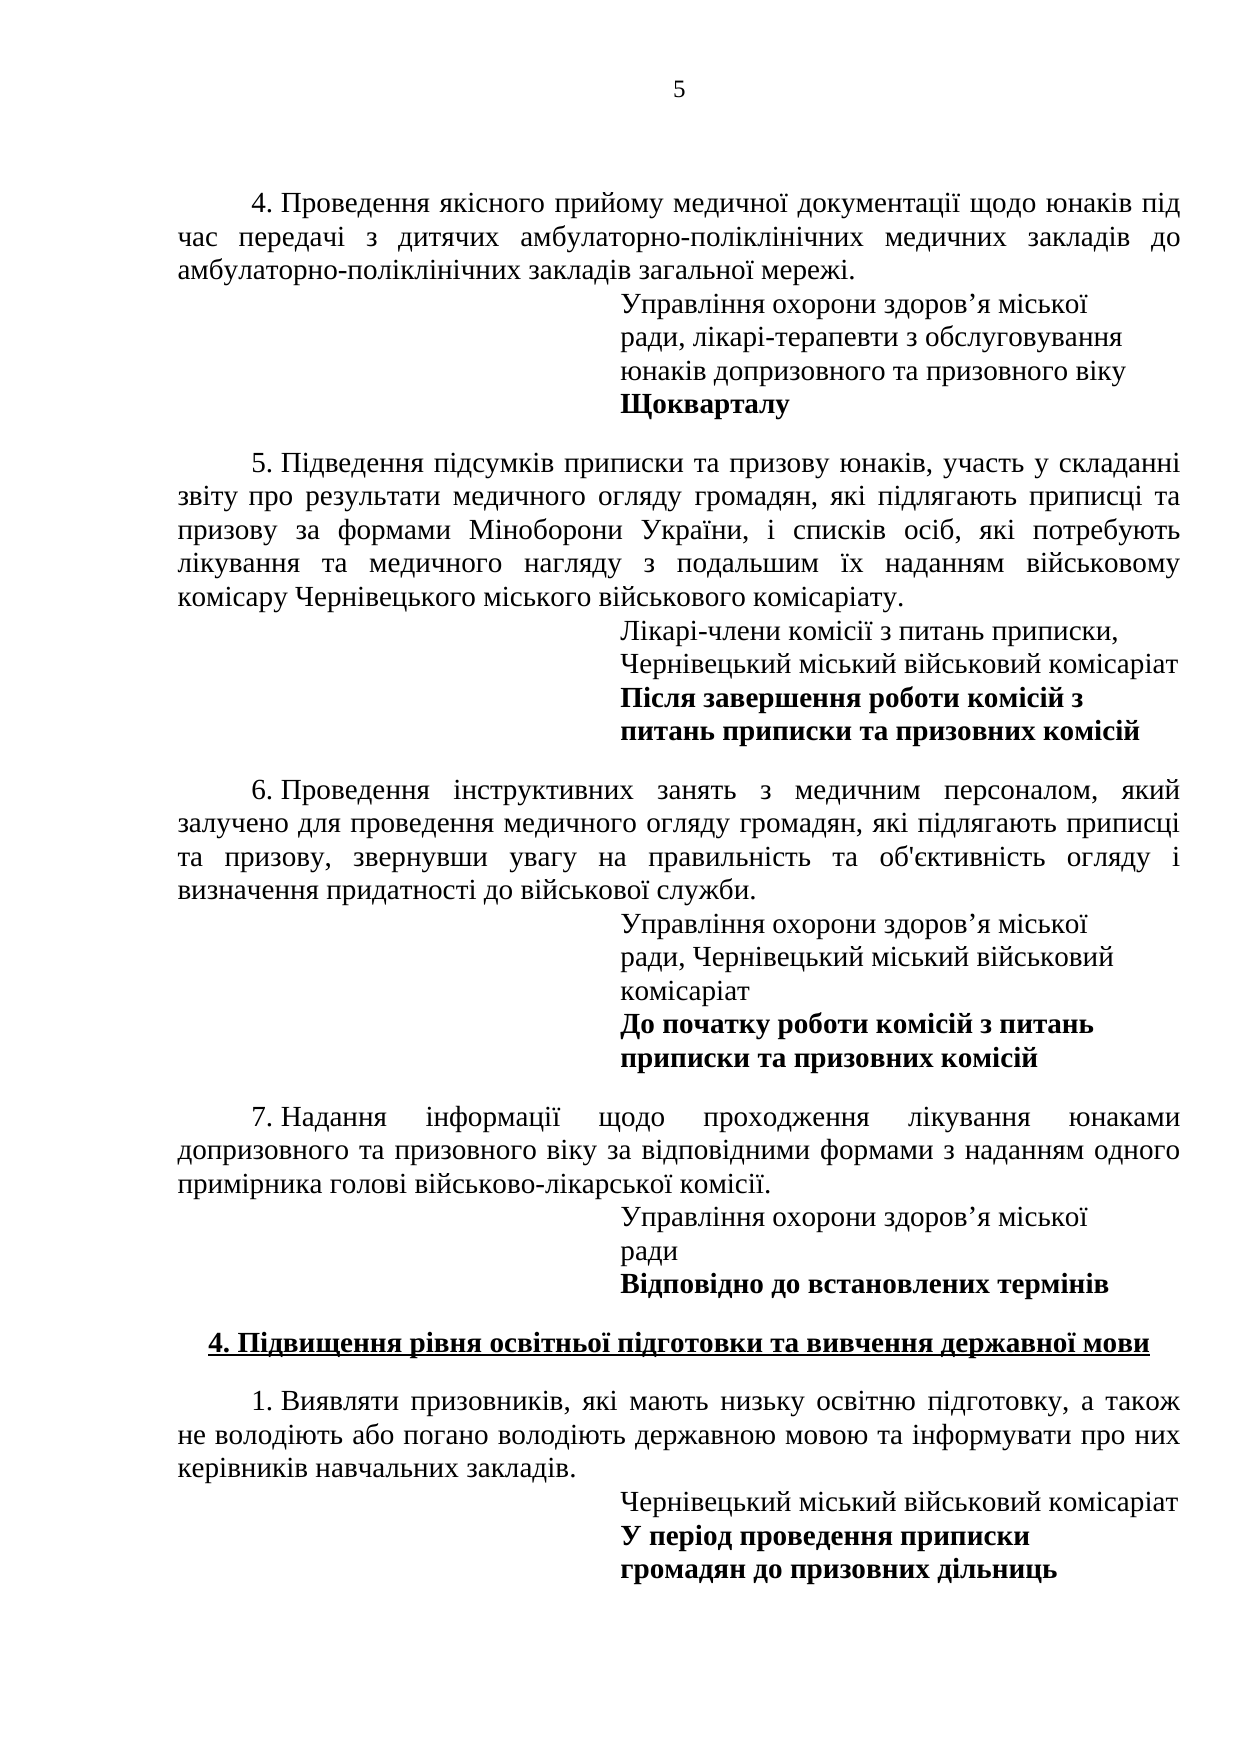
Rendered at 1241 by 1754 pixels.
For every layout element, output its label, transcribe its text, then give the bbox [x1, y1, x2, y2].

text Управління охорони здоров’я міської ради, Чернівецький міський військовий комісаріат [620, 906, 1152, 1007]
list Виявляти призовників, які мають низьку освітню підготовку, а також не володіють або погано володіють державною мовою та інформувати про них керівників навчальних закладів. [177, 1383, 1181, 1484]
text Чернівецький міський військовий комісаріат [620, 1484, 1181, 1518]
text Управління охорони здоров’я міської ради [620, 1199, 1152, 1266]
text Лікарі-члени комісії з питань приписки, Чернівецький міський військовий комісаріат [620, 613, 1181, 680]
text Відповідно до встановлених термінів [620, 1266, 1181, 1300]
text Після завершення роботи комісій з питань приписки та призовних комісій [620, 680, 1181, 747]
list Підведення підсумків приписки та призову юнаків, участь у складанні звіту про результати медичного огляду громадян, які підлягають приписці та призову за формами Міноборони України, і списків осіб, які потребують лікування та медичного нагляду з подальшим їх наданням військовому комісару Чернівецького міського військового комісаріату. [177, 445, 1181, 613]
text У період проведення приписки громадян до призовних дільниць [620, 1518, 1152, 1585]
text До початку роботи комісій з питань приписки та призовних комісій [620, 1007, 1152, 1074]
text Управління охорони здоров’я міської ради, лікарі-терапевти з обслуговування юнаків допризовного та призовного віку [620, 286, 1152, 386]
text Щокварталу [620, 386, 1152, 420]
list Проведення якісного прийому медичної документації щодо юнаків під час передачі з дитячих амбулаторно-поліклінічних медичних закладів до амбулаторно-поліклінічних закладів загальної мережі. [177, 185, 1181, 286]
list Надання інформації щодо проходження лікування юнаками допризовного та призовного віку за відповідними формами з наданням одного примірника голові військово-лікарської комісії. [177, 1099, 1181, 1199]
list Проведення інструктивних занять з медичним персоналом, який залучено для проведення медичного огляду громадян, які підлягають приписці та призову, звернувши увагу на правильність та об'єктивність огляду і визначення придатності до військової служби. [177, 772, 1181, 906]
text 4. Підвищення рівня освітньої підготовки та вивчення державної мови [177, 1325, 1181, 1358]
